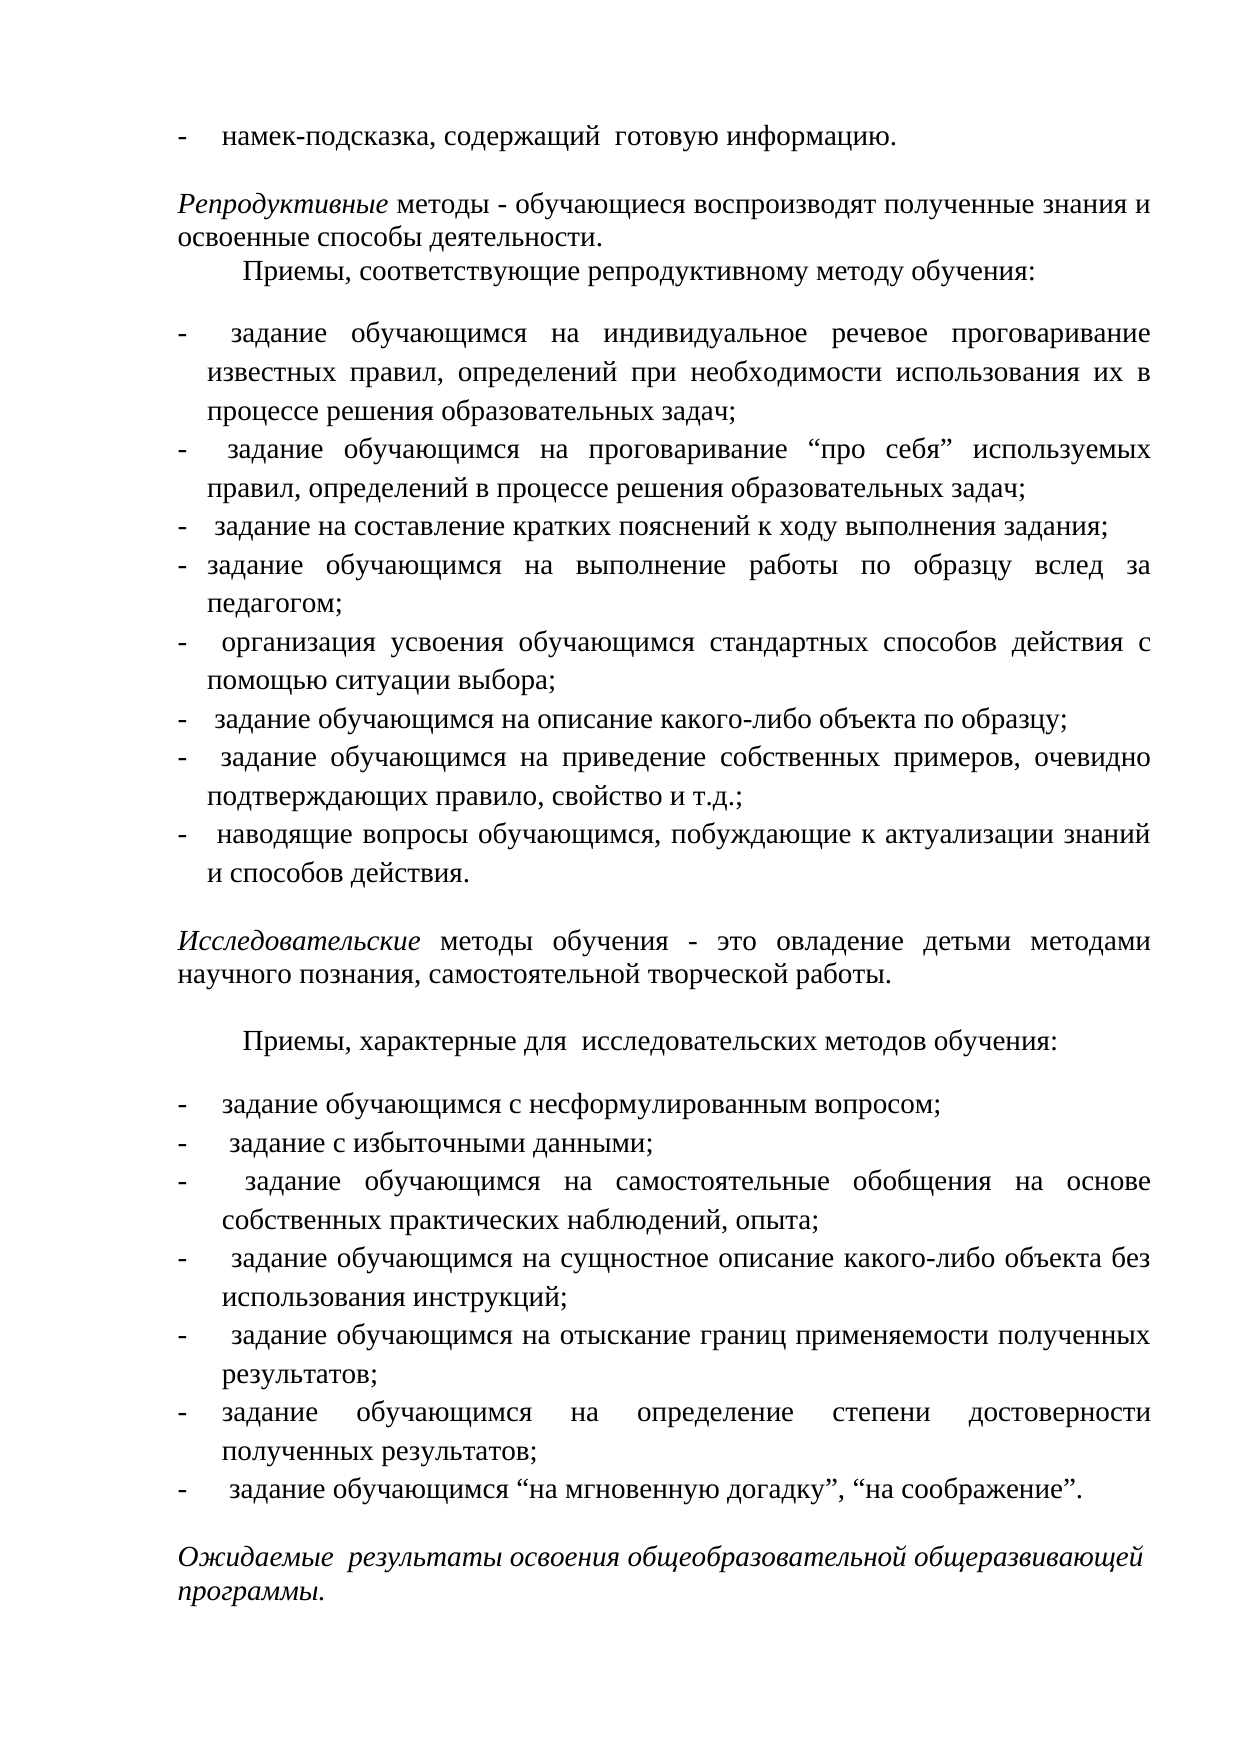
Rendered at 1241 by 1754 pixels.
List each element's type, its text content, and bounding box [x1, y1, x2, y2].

text Ожидаемые результаты освоения общеобразовательной общеразвивающей программы. [177, 1539, 1152, 1606]
list задание обучающимся на проговаривание “про себя” используемых правил, определений в процессе решения образовательных задач; [177, 431, 1152, 503]
list задание обучающимся на описание какого-либо объекта по образцу; [177, 701, 1152, 734]
text Исследовательские методы обучения - это овладение детьми методами научного познания, самостоятельной творческой работы. [177, 923, 1152, 990]
text Приемы, соответствующие репродуктивному методу обучения: [177, 253, 1152, 286]
list задание обучающимся на индивидуальное речевое проговаривание известных правил, определений при необходимости использования их в процессе решения образовательных задач; [177, 316, 1152, 426]
list задание обучающимся на приведение собственных примеров, очевидно подтверждающих правило, свойство и т.д.; [177, 739, 1152, 812]
list задание обучающимся на выполнение работы по образцу вслед за педагогом; [177, 547, 1152, 619]
list задание обучающимся “на мгновенную догадку”, “на соображение”. [177, 1472, 1152, 1505]
list задание обучающимся на отыскание границ применяемости полученных результатов; [177, 1317, 1152, 1389]
list организация усвоения обучающимся стандартных способов действия с помощью ситуации выбора; [177, 624, 1152, 696]
list задание на составление кратких пояснений к ходу выполнения задания; [177, 508, 1152, 542]
list задание с избыточными данными; [177, 1125, 1152, 1158]
list задание обучающимся на сущностное описание какого-либо объекта без использования инструкций; [177, 1240, 1152, 1312]
list задание обучающимся с несформулированным вопросом; [177, 1086, 1152, 1120]
list намек-подсказка, содержащий готовую информацию. [177, 118, 1152, 152]
list наводящие вопросы обучающимся, побуждающие к актуализации знаний и способов действия. [177, 817, 1152, 889]
list задание обучающимся на определение степени достоверности полученных результатов; [177, 1394, 1152, 1467]
text Приемы, характерные для исследовательских методов обучения: [177, 1023, 1152, 1057]
list задание обучающимся на самостоятельные обобщения на основе собственных практических наблюдений, опыта; [177, 1163, 1152, 1235]
text Репродуктивные методы - обучающиеся воспроизводят полученные знания и освоенные способы деятельности. [177, 186, 1152, 253]
